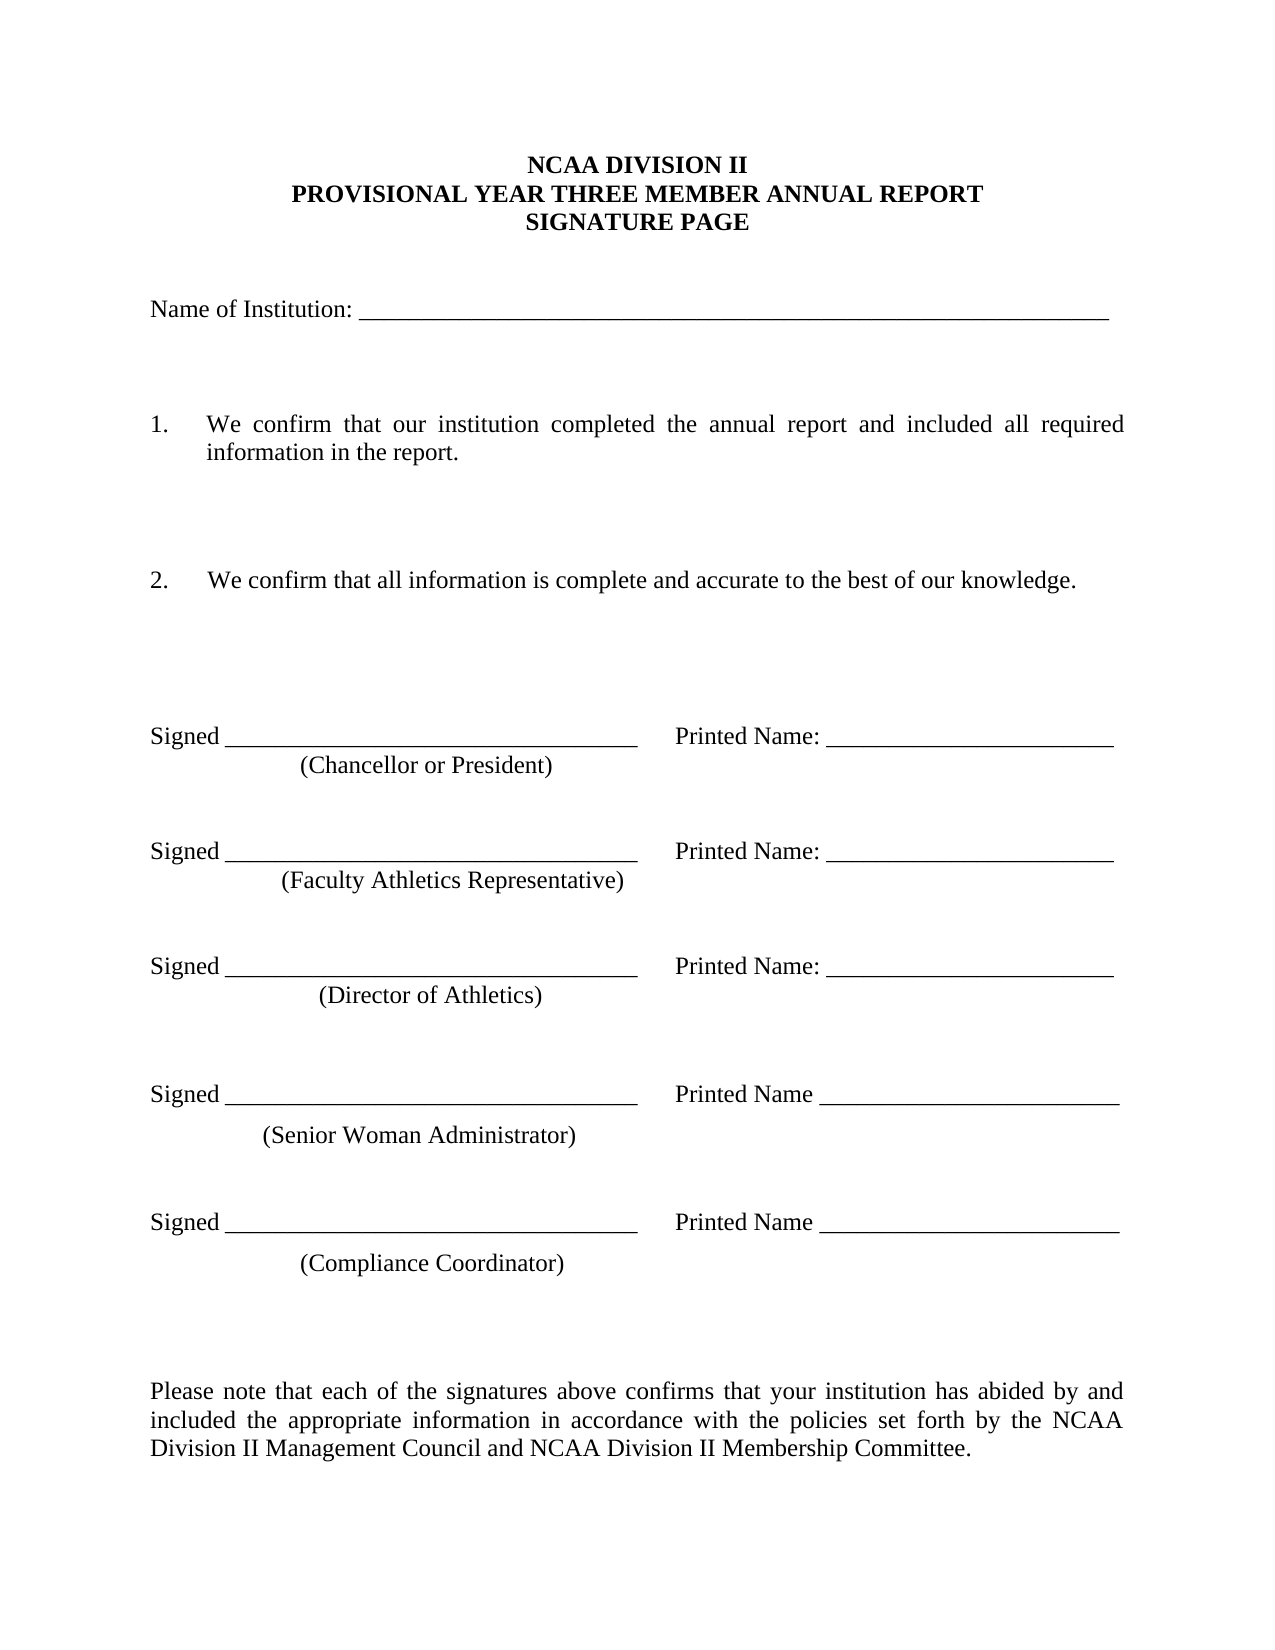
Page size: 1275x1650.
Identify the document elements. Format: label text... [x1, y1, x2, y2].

text 1. We confirm that our institution completed the annual report and included all required information in the report. [150, 409, 1125, 466]
text PROVISIONAL YEAR THREE MEMBER ANNUAL REPORT [150, 179, 1125, 207]
text Signed _________________________________ Printed Name: _______________________ [150, 951, 1125, 980]
text (Compliance Coordinator) [150, 1248, 1125, 1277]
text (Faculty Athletics Representative) [150, 865, 1125, 894]
text (Senior Woman Administrator) [150, 1120, 1125, 1149]
text SIGNATURE PAGE [150, 207, 1125, 236]
text (Director of Athletics) [150, 980, 1125, 1009]
text Please note that each of the signatures above confirms that your institution has abided by and included the appropriate information in accordance with the policies set forth by the NCAA Division II Management Council and NCAA Division II Membership Committee. [150, 1376, 1125, 1462]
text Signed _________________________________ Printed Name ________________________ [150, 1207, 1125, 1236]
text Signed _________________________________ Printed Name ________________________ [150, 1079, 1125, 1107]
text Signed _________________________________ Printed Name: _______________________ [150, 836, 1125, 865]
text Name of Institution: ____________________________________________________________ [150, 294, 1125, 322]
text 2. We confirm that all information is complete and accurate to the best of our knowledge. [150, 565, 1125, 594]
text NCAA DIVISION II [150, 150, 1125, 179]
text (Chancellor or President) [225, 750, 1125, 779]
text Signed _________________________________ Printed Name: _______________________ [150, 721, 1125, 750]
